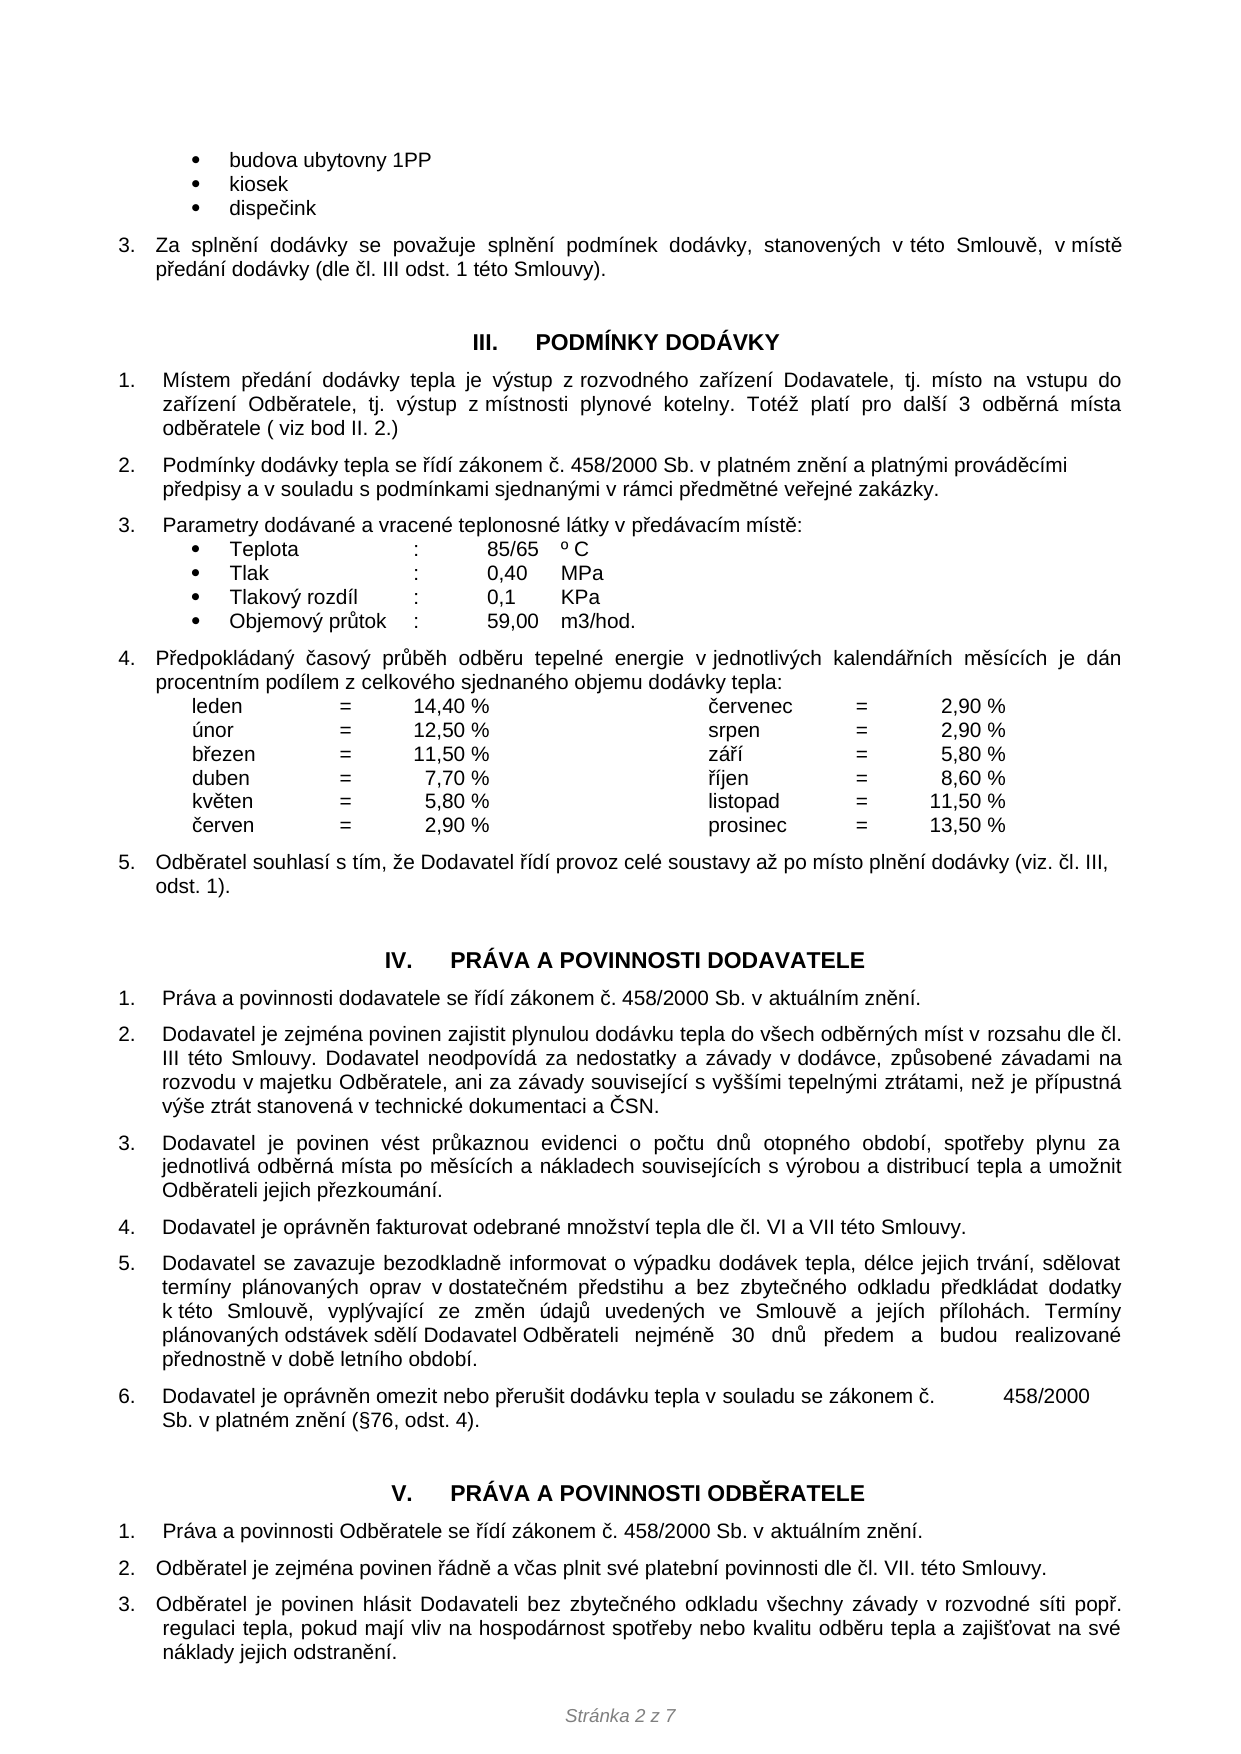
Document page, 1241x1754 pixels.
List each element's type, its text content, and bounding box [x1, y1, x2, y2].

list PRÁVA A POVINNOSTI DODAVATELE [156, 947, 1122, 973]
text duben = 7,70 % říjen = 8,60 % [118, 765, 1122, 789]
list Předpokládaný časový průběh odběru tepelné energie v jednotlivých kalendářních měsících je dán procentním podílem z celkového sjednaného objemu dodávky tepla: [118, 646, 1122, 693]
text 1. Práva a povinnosti Odběratele se řídí zákonem č. 458/2000 Sb. v aktuálním znění. [118, 1519, 1122, 1543]
list PRÁVA A POVINNOSTI ODBĚRATELE [156, 1480, 1122, 1507]
list Dodavatel je oprávněn fakturovat odebrané množství tepla dle čl. VI a VII této Smlouvy. [118, 1215, 1122, 1239]
list Tlak : 0,40 MPa [192, 561, 1122, 585]
list Dodavatel se zavazuje bezodkladně informovat o výpadku dodávek tepla, délce jejich trvání, sdělovat termíny plánovaných oprav v dostatečném předstihu a bez zbytečného odkladu předkládat dodatky k této Smlouvě, vyplývající ze změn údajů uvedených ve Smlouvě a jejích přílohách. Termíny plánovaných odstávek sdělí Dodavatel Odběrateli nejméně 30 dnů předem a budou realizované přednostně v době letního období. [118, 1251, 1122, 1371]
list Za splnění dodávky se považuje splnění podmínek dodávky, stanovených v této Smlouvě, v místě předání dodávky (dle čl. III odst. 1 této Smlouvy). [118, 232, 1122, 280]
text únor = 12,50 % srpen = 2,90 % [118, 717, 1122, 741]
text květen = 5,80 % listopad = 11,50 % [118, 789, 1122, 813]
text březen = 11,50 % září = 5,80 % [118, 741, 1122, 765]
list Odběratel souhlasí s tím, že Dodavatel řídí provoz celé soustavy až po místo plnění dodávky (viz. čl. III, odst. 1). [118, 850, 1122, 898]
list Parametry dodávané a vracené teplonosné látky v předávacím místě: [118, 513, 1122, 537]
text červen = 2,90 % prosinec = 13,50 % [118, 813, 1122, 837]
text leden = 14,40 % červenec = 2,90 % [118, 693, 1122, 717]
list dispečink [192, 196, 1122, 220]
list Práva a povinnosti dodavatele se řídí zákonem č. 458/2000 Sb. v aktuálním znění. [118, 986, 1122, 1009]
list kiosek [192, 172, 1122, 196]
list budova ubytovny 1PP [192, 148, 1122, 172]
list Dodavatel je oprávněn omezit nebo přerušit dodávku tepla v souladu se zákonem č. 458/2000 Sb. v platném znění (§76, odst. 4). [118, 1383, 1122, 1431]
list Teplota : 85/65 º C [192, 537, 1122, 561]
list Místem předání dodávky tepla je výstup z rozvodného zařízení Dodavatele, tj. místo na vstupu do zařízení Odběratele, tj. výstup z místnosti plynové kotelny. Totéž platí pro další 3 odběrná místa odběratele ( viz bod II. 2.) [118, 368, 1122, 440]
list Objemový průtok : 59,00 m3/hod. [192, 609, 1122, 633]
list Podmínky dodávky tepla se řídí zákonem č. 458/2000 Sb. v platném znění a platnými prováděcími předpisy a v souladu s podmínkami sjednanými v rámci předmětné veřejné zakázky. [118, 452, 1122, 500]
list PODMÍNKY DODÁVKY [156, 329, 1122, 356]
list Dodavatel je povinen vést průkaznou evidenci o počtu dnů otopného období, spotřeby plynu za jednotlivá odběrná místa po měsících a nákladech souvisejících s výrobou a distribucí tepla a umožnit Odběrateli jejich přezkoumání. [118, 1130, 1122, 1202]
list Odběratel je povinen hlásit Dodavateli bez zbytečného odkladu všechny závady v rozvodné síti popř. regulaci tepla, pokud mají vliv na hospodárnost spotřeby nebo kvalitu odběru tepla a zajišťovat na své náklady jejich odstranění. [118, 1592, 1122, 1664]
list Dodavatel je zejména povinen zajistit plynulou dodávku tepla do všech odběrných míst v rozsahu dle čl. III této Smlouvy. Dodavatel neodpovídá za nedostatky a závady v dodávce, způsobené závadami na rozvodu v majetku Odběratele, ani za závady související s vyššími tepelnými ztrátami, než je přípustná výše ztrát stanovená v technické dokumentaci a ČSN. [118, 1022, 1122, 1118]
list Tlakový rozdíl : 0,1 KPa [192, 585, 1122, 609]
list Odběratel je zejména povinen řádně a včas plnit své platební povinnosti dle čl. VII. této Smlouvy. [118, 1556, 1122, 1579]
